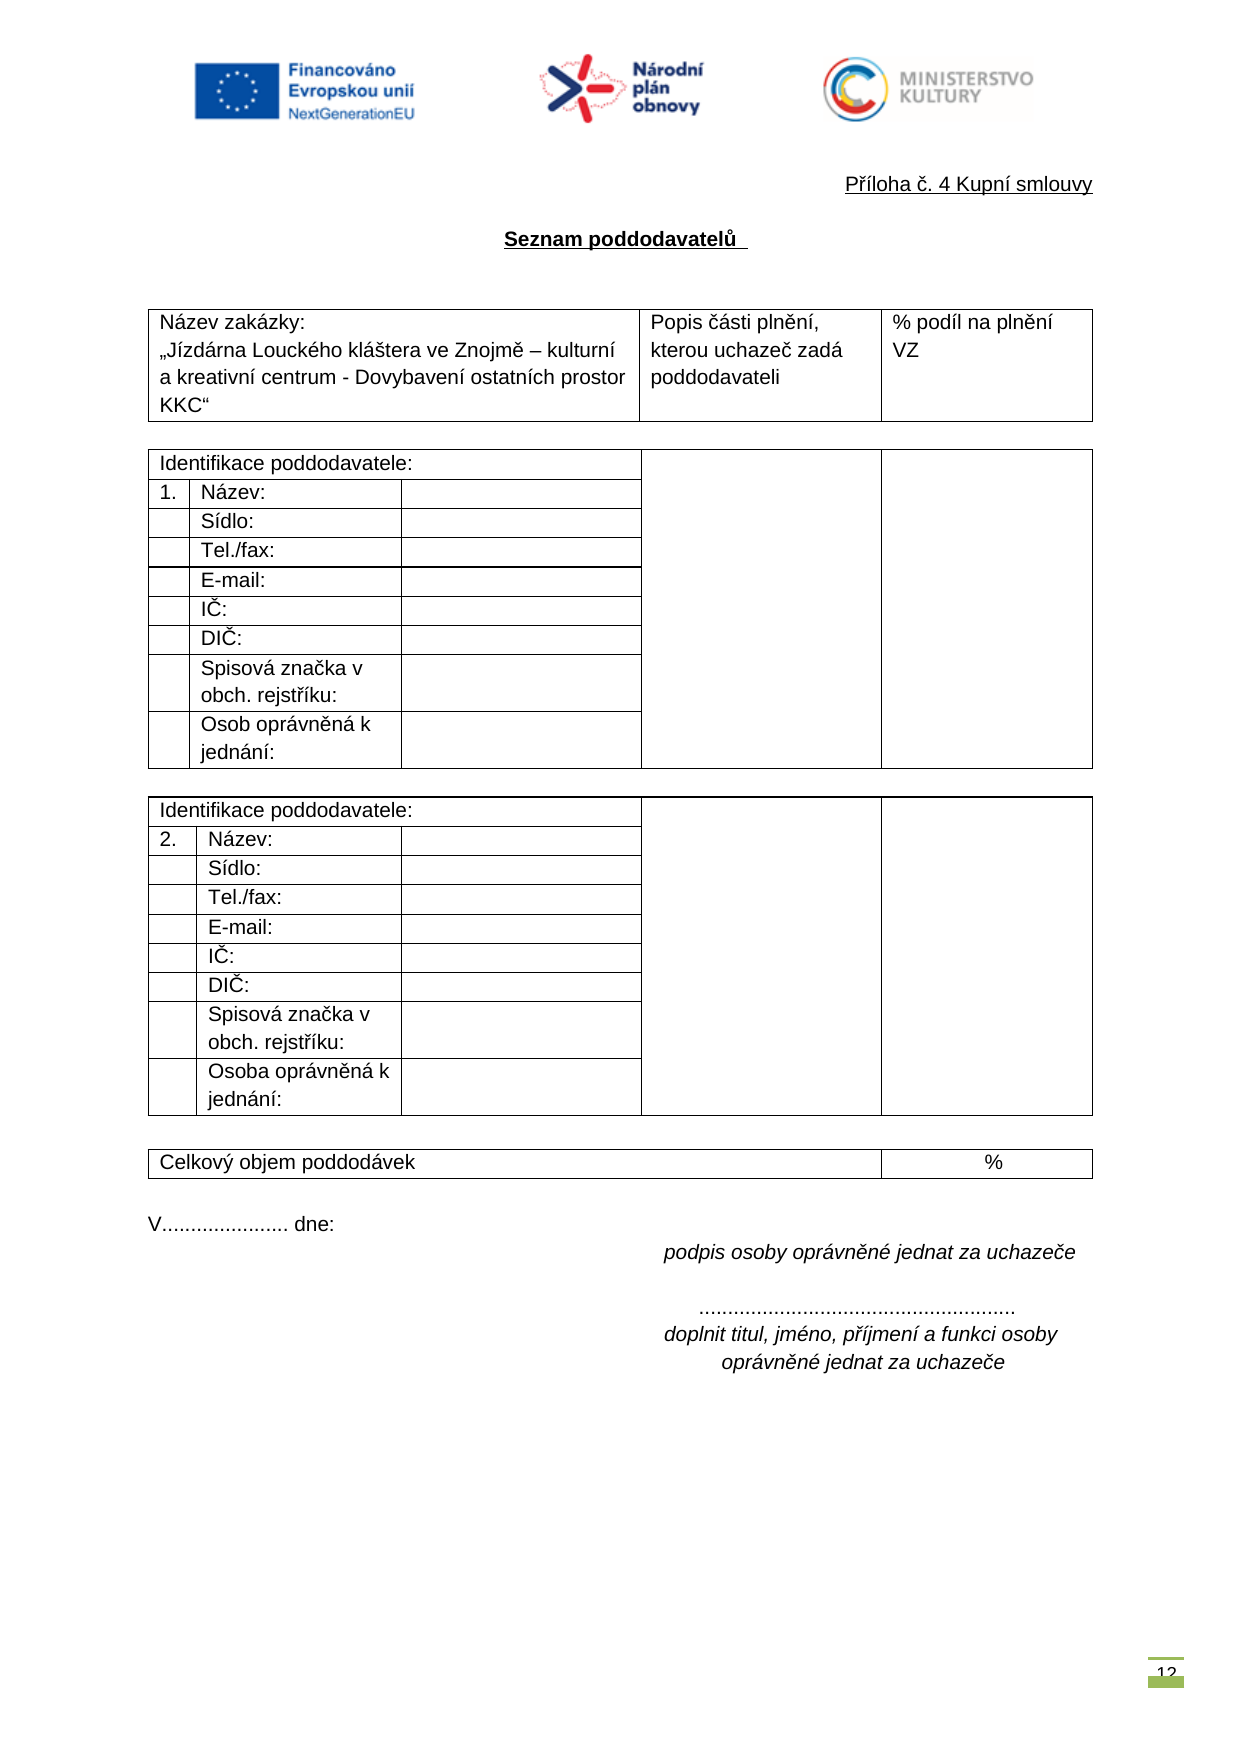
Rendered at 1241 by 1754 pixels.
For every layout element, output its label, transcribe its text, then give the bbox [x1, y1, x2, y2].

table_cell Spisová značka v obch. rejstříku: [190, 655, 401, 711]
table_cell Sídlo: [190, 509, 401, 537]
table_cell Osoba oprávněná k jednání: [197, 1059, 401, 1115]
table_cell [402, 655, 641, 711]
table_cell [402, 626, 641, 654]
table_cell [149, 655, 189, 711]
table_cell [149, 509, 189, 537]
table_cell [402, 973, 641, 1001]
text V...................... dne: [148, 1212, 1093, 1236]
table_cell [402, 885, 641, 913]
text oprávněné jednat za uchazeče [590, 1350, 1088, 1374]
table_header % [882, 1150, 1092, 1178]
table_cell [402, 597, 641, 625]
table_cell Tel./fax: [190, 538, 401, 566]
table_cell [149, 597, 189, 625]
table_cell DIČ: [190, 626, 401, 654]
text ....................................................... [148, 1295, 1093, 1319]
table_cell [149, 915, 196, 943]
text Seznam poddodavatelů [148, 227, 1093, 251]
table_header Název zakázky: „Jízdárna Louckého kláštera ve Znojmě – kulturní a kreativní centrum - Dovybavení ostatních prostor KKC“ [149, 310, 639, 421]
picture [147, 31, 1093, 148]
text doplnit titul, jméno, příjmení a funkci osoby [590, 1322, 1240, 1346]
table_cell Sídlo: [197, 856, 401, 884]
table_cell [149, 568, 189, 596]
table_cell [402, 1059, 641, 1115]
table_cell [402, 944, 641, 972]
table_cell E-mail: [190, 568, 401, 596]
table_cell [149, 885, 196, 913]
table_cell E-mail: [197, 915, 401, 943]
table_cell [402, 856, 641, 884]
text Příloha č. 4 Kupní smlouvy [148, 172, 1093, 196]
table_cell [402, 509, 641, 537]
table_cell [149, 1059, 196, 1115]
table_cell [149, 712, 189, 768]
table_cell [149, 944, 196, 972]
table_cell DIČ: [197, 973, 401, 1001]
table_cell [402, 568, 641, 596]
table_cell [149, 626, 189, 654]
text podpis osoby oprávněné jednat za uchazeče [148, 1240, 1240, 1264]
table_header [642, 450, 881, 768]
table_cell 1. [149, 480, 189, 508]
table_cell Název: [190, 480, 401, 508]
table_cell 2. [149, 827, 196, 855]
table_cell Spisová značka v obch. rejstříku: [197, 1002, 401, 1058]
table_cell [402, 827, 641, 855]
table_header [882, 798, 1092, 1115]
table_cell Osob oprávněná k jednání: [190, 712, 401, 768]
table_header % podíl na plnění VZ [882, 310, 1092, 421]
table_cell [402, 1002, 641, 1058]
table_cell [149, 856, 196, 884]
table_cell IČ: [190, 597, 401, 625]
table_header [642, 798, 881, 1115]
table_header Popis části plnění, kterou uchazeč zadá poddodavateli [640, 310, 881, 421]
table_header Celkový objem poddodávek [149, 1150, 881, 1178]
table_cell [402, 712, 641, 768]
table_cell [402, 538, 641, 566]
table_cell Tel./fax: [197, 885, 401, 913]
table_cell [402, 480, 641, 508]
table_cell [149, 538, 189, 566]
table_cell IČ: [197, 944, 401, 972]
table_cell [149, 973, 196, 1001]
table_header Identifikace poddodavatele: [149, 798, 641, 826]
table_cell [149, 1002, 196, 1058]
table_cell Název: [197, 827, 401, 855]
table_cell [402, 915, 641, 943]
table_header [882, 450, 1092, 768]
table_header Identifikace poddodavatele: [149, 450, 641, 479]
